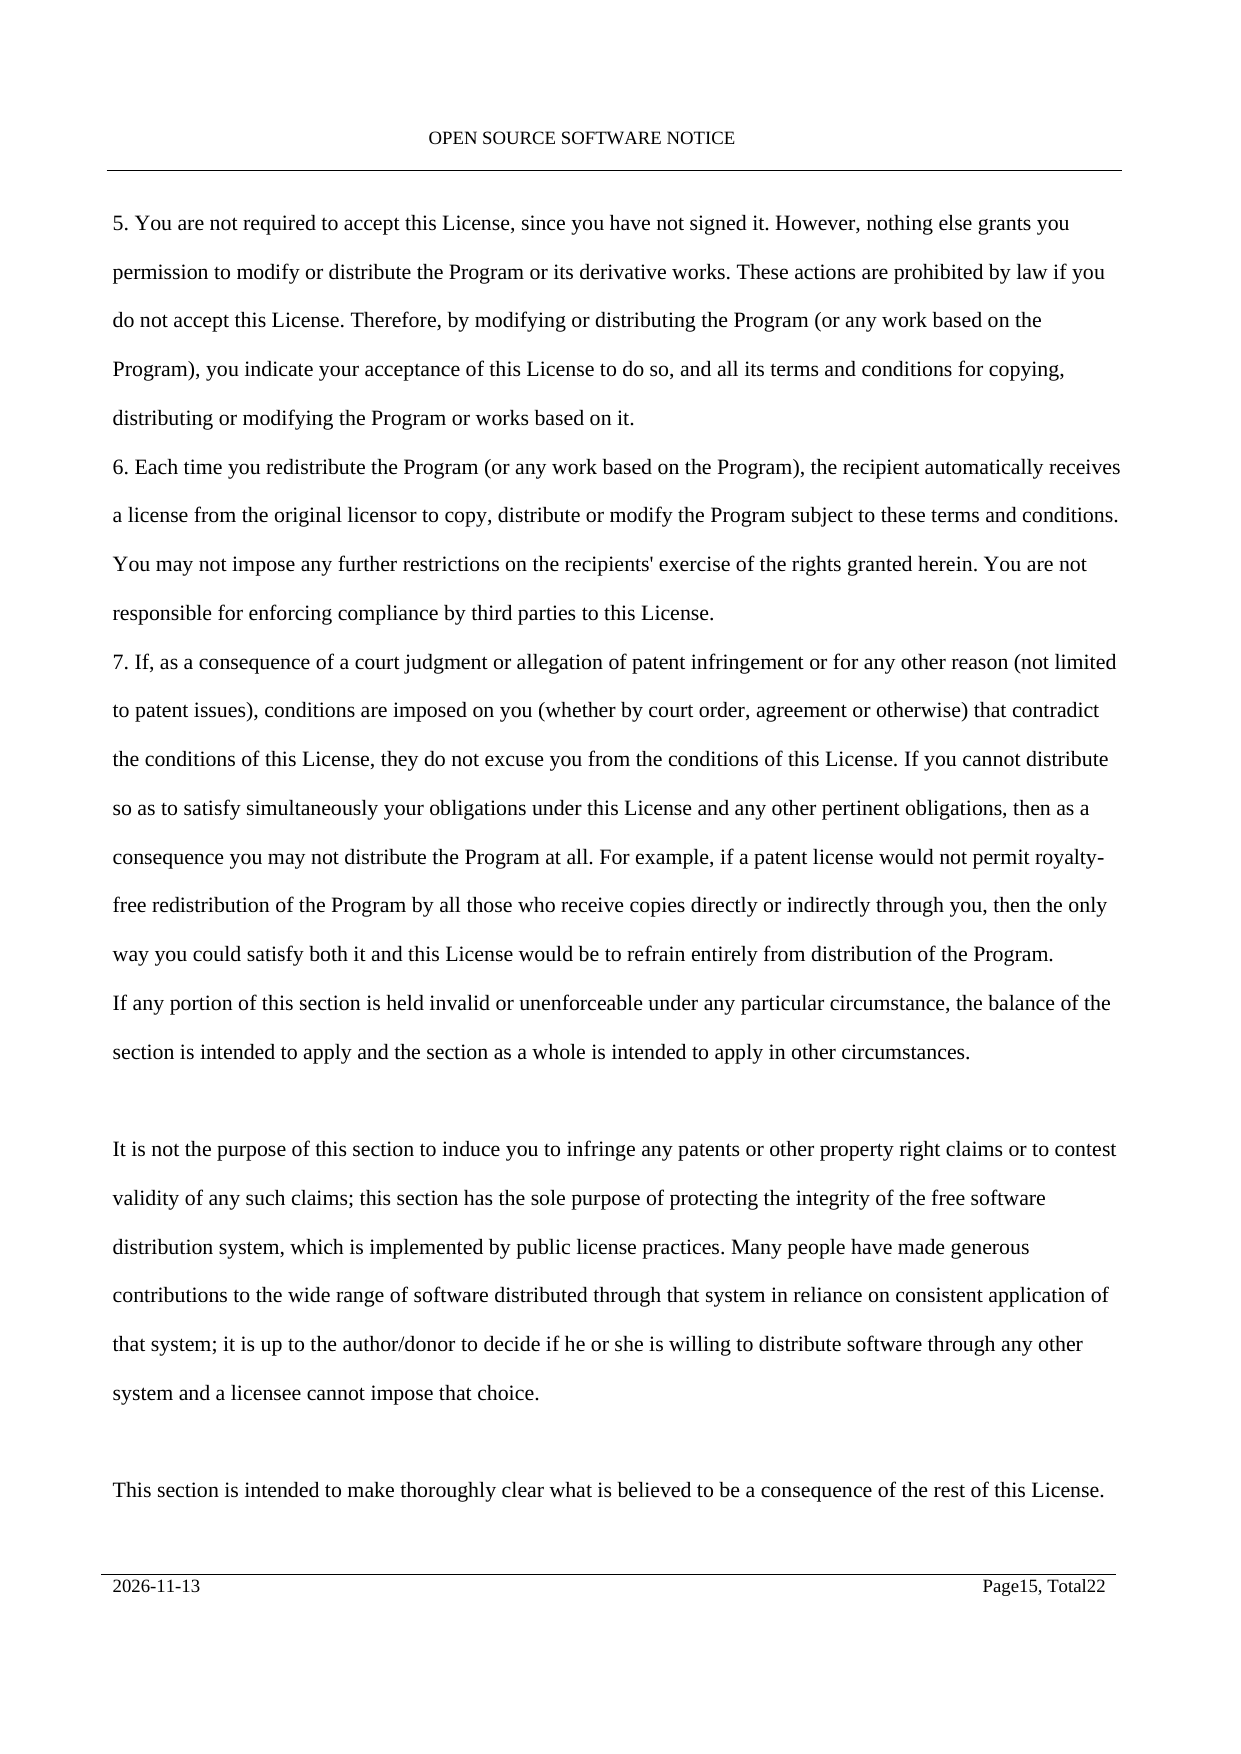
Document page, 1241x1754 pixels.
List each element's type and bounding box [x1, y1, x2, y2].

text [112, 206, 1128, 1506]
